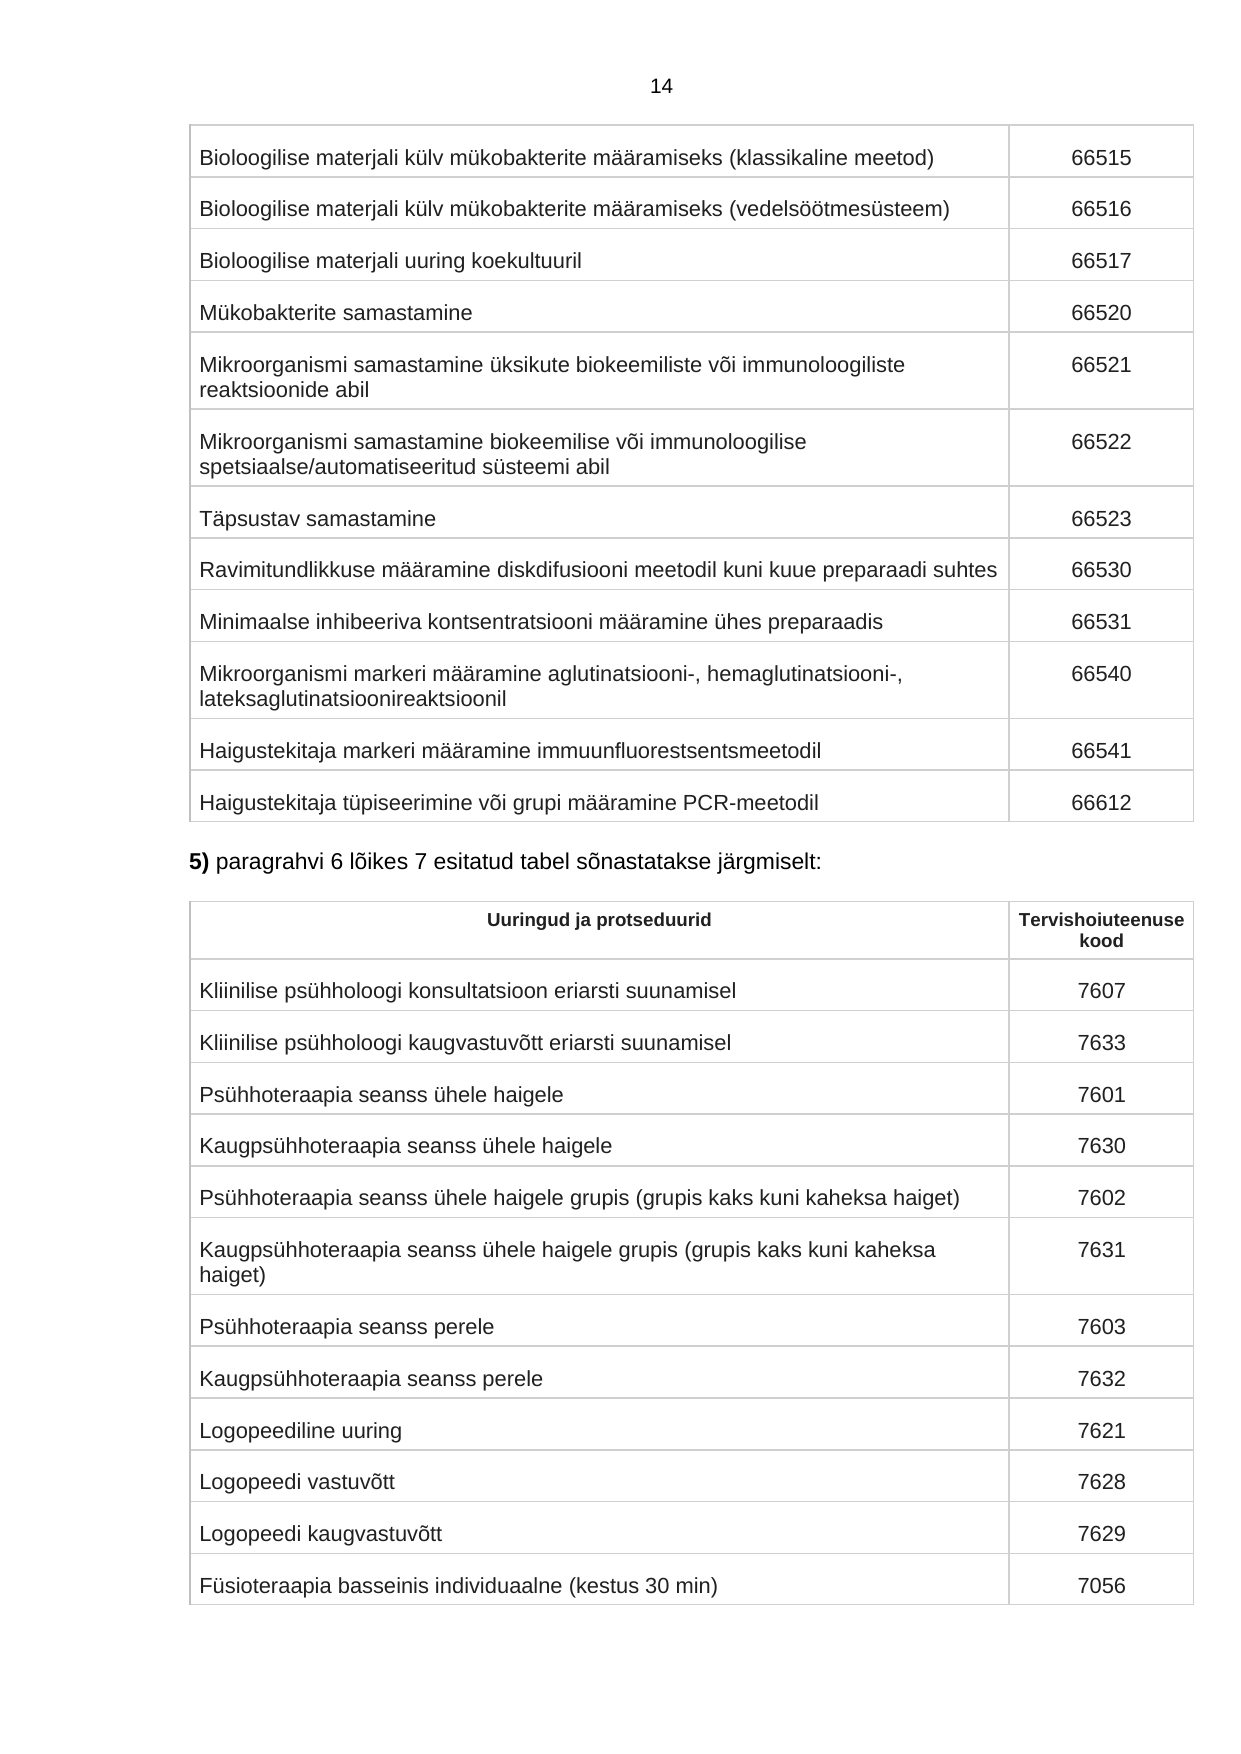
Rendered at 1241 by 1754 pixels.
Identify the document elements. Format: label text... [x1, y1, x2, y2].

table_cell 66540 [1010, 642, 1193, 717]
table_cell 66515 [1010, 126, 1193, 176]
table_cell 66521 [1010, 333, 1193, 408]
table_cell Kaugpsühhoteraapia seanss ühele haigele [191, 1115, 1008, 1165]
table_cell 66523 [1010, 487, 1193, 537]
table_cell 7621 [1010, 1399, 1193, 1449]
table_cell Haigustekitaja markeri määramine immuunfluorestsentsmeetodil [191, 719, 1008, 769]
table_cell 66612 [1010, 771, 1193, 821]
table_cell 66530 [1010, 539, 1193, 589]
table_cell 66516 [1010, 178, 1193, 228]
table_cell Mikroorganismi samastamine üksikute biokeemiliste või immunoloogiliste reaktsioonide abil [191, 333, 1008, 408]
table_cell Bioloogilise materjali külv mükobakterite määramiseks (klassikaline meetod) [191, 126, 1008, 176]
table_cell 66531 [1010, 590, 1193, 641]
table_cell 7603 [1010, 1295, 1193, 1345]
table_cell 7633 [1010, 1011, 1193, 1061]
table_cell Kaugpsühhoteraapia seanss perele [191, 1347, 1008, 1397]
table_cell Kaugpsühhoteraapia seanss ühele haigele grupis (grupis kaks kuni kaheksa haiget) [191, 1218, 1008, 1294]
table_cell 7630 [1010, 1115, 1193, 1165]
table_cell 7602 [1010, 1167, 1193, 1217]
table_cell Mikroorganismi markeri määramine aglutinatsiooni-, hemaglutinatsiooni-, lateksaglutinatsioonireaktsioonil [191, 642, 1008, 717]
table_cell Psühhoteraapia seanss ühele haigele grupis (grupis kaks kuni kaheksa haiget) [191, 1167, 1008, 1217]
table_cell Haigustekitaja tüpiseerimine või grupi määramine PCR-meetodil [191, 771, 1008, 821]
table_cell 7631 [1010, 1218, 1193, 1294]
table_cell Kliinilise psühholoogi konsultatsioon eriarsti suunamisel [191, 960, 1008, 1009]
table_cell Logopeediline uuring [191, 1399, 1008, 1449]
table_cell 7629 [1010, 1502, 1193, 1552]
table_header Uuringud ja protseduurid [191, 902, 1008, 958]
text 5) paragrahvi 6 lõikes 7 esitatud tabel sõnastatakse järgmiselt: [189, 848, 1134, 874]
table_cell 66541 [1010, 719, 1193, 769]
table_cell Füsioteraapia basseinis individuaalne (kestus 30 min) [191, 1554, 1008, 1604]
table_cell Minimaalse inhibeeriva kontsentratsiooni määramine ühes preparaadis [191, 590, 1008, 641]
table_cell Täpsustav samastamine [191, 487, 1008, 537]
table_cell Psühhoteraapia seanss perele [191, 1295, 1008, 1345]
table_cell Logopeedi kaugvastuvõtt [191, 1502, 1008, 1552]
table_cell Mükobakterite samastamine [191, 281, 1008, 331]
table_cell Mikroorganismi samastamine biokeemilise või immunoloogilise spetsiaalse/automatiseeritud süsteemi abil [191, 410, 1008, 485]
table_cell 66517 [1010, 229, 1193, 279]
table_cell Bioloogilise materjali uuring koekultuuril [191, 229, 1008, 279]
table_cell 7601 [1010, 1063, 1193, 1113]
table_header Tervishoiuteenuse kood [1010, 902, 1193, 958]
table_cell Kliinilise psühholoogi kaugvastuvõtt eriarsti suunamisel [191, 1011, 1008, 1061]
table_cell Psühhoteraapia seanss ühele haigele [191, 1063, 1008, 1113]
table_cell Bioloogilise materjali külv mükobakterite määramiseks (vedelsöötmesüsteem) [191, 178, 1008, 228]
table_cell Ravimitundlikkuse määramine diskdifusiooni meetodil kuni kuue preparaadi suhtes [191, 539, 1008, 589]
table_cell 7607 [1010, 960, 1193, 1009]
table_cell 7632 [1010, 1347, 1193, 1397]
table_cell 66520 [1010, 281, 1193, 331]
table_cell 7628 [1010, 1451, 1193, 1501]
table_cell Logopeedi vastuvõtt [191, 1451, 1008, 1501]
table_cell 66522 [1010, 410, 1193, 485]
table_cell 7056 [1010, 1554, 1193, 1604]
